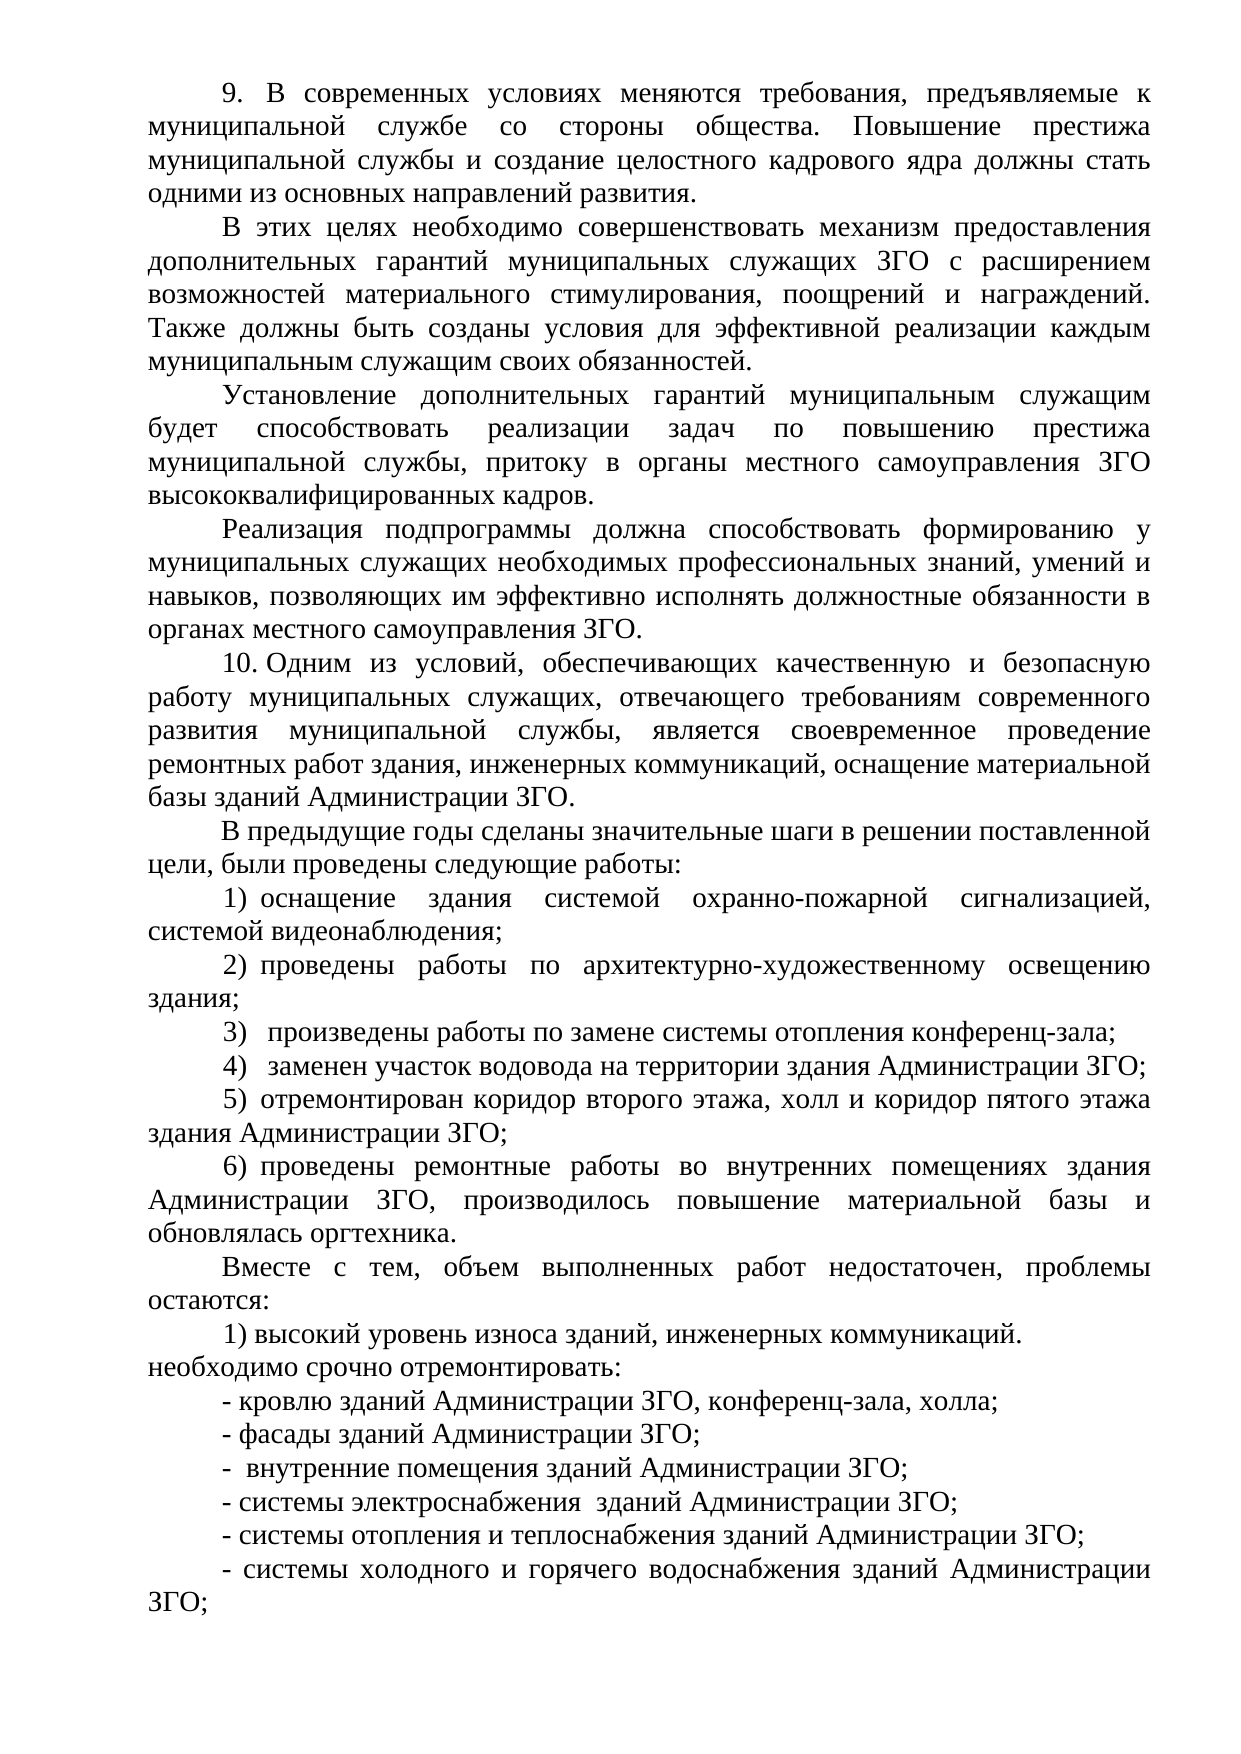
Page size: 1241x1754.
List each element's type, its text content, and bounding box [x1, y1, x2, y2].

list отремонтирован коридор второго этажа, холл и коридор пятого этажа здания Администрации ЗГО; [148, 1081, 1152, 1148]
text - внутренние помещения зданий Администрации ЗГО; [148, 1450, 1152, 1484]
text - фасады зданий Администрации ЗГО; [148, 1417, 1152, 1450]
text Вместе с тем, объем выполненных работ недостаточен, проблемы остаются: [148, 1249, 1152, 1316]
text - системы холодного и горячего водоснабжения зданий Администрации ЗГО; [148, 1551, 1152, 1618]
text - системы отопления и теплоснабжения зданий Администрации ЗГО; [148, 1517, 1152, 1551]
text - кровлю зданий Администрации ЗГО, конференц-зала, холла; [148, 1383, 1152, 1417]
list Одним из условий, обеспечивающих качественную и безопасную работу муниципальных служащих, отвечающего требованиям современного развития муниципальной службы, является своевременное проведение ремонтных работ здания, инженерных коммуникаций, оснащение материальной базы зданий Администрации ЗГО. [148, 645, 1152, 813]
list проведены работы по архитектурно-художественному освещению здания; [148, 947, 1152, 1014]
list В современных условиях меняются требования, предъявляемые к муниципальной службе со стороны общества. Повышение престижа муниципальной службы и создание целостного кадрового ядра должны стать одними из основных направлений развития. [148, 75, 1152, 209]
text В этих целях необходимо совершенствовать механизм предоставления дополнительных гарантий муниципальных служащих ЗГО с расширением возможностей материального стимулирования, поощрений и награждений. Также должны быть созданы условия для эффективной реализации каждым муниципальным служащим своих обязанностей. [148, 209, 1152, 377]
list проведены ремонтные работы во внутренних помещениях здания Администрации ЗГО, производилось повышение материальной базы и обновлялась оргтехника. [148, 1148, 1152, 1249]
list оснащение здания системой охранно-пожарной сигнализацией, системой видеонаблюдения; [148, 880, 1152, 947]
list заменен участок водовода на территории здания Администрации ЗГО; [148, 1048, 1152, 1081]
list произведены работы по замене системы отопления конференц-зала; [148, 1014, 1152, 1048]
text Установление дополнительных гарантий муниципальным служащим будет способствовать реализации задач по повышению престижа муниципальной службы, притоку в органы местного самоуправления ЗГО высококвалифицированных кадров. [148, 377, 1152, 511]
text необходимо срочно отремонтировать: [148, 1349, 1152, 1383]
text Реализация подпрограммы должна способствовать формированию у муниципальных служащих необходимых профессиональных знаний, умений и навыков, позволяющих им эффективно исполнять должностные обязанности в органах местного самоуправления ЗГО. [148, 511, 1152, 645]
text 1) высокий уровень износа зданий, инженерных коммуникаций. [223, 1316, 1152, 1349]
text В предыдущие годы сделаны значительные шаги в решении поставленной цели, были проведены следующие работы: [148, 813, 1152, 880]
text - системы электроснабжения зданий Администрации ЗГО; [148, 1484, 1152, 1517]
